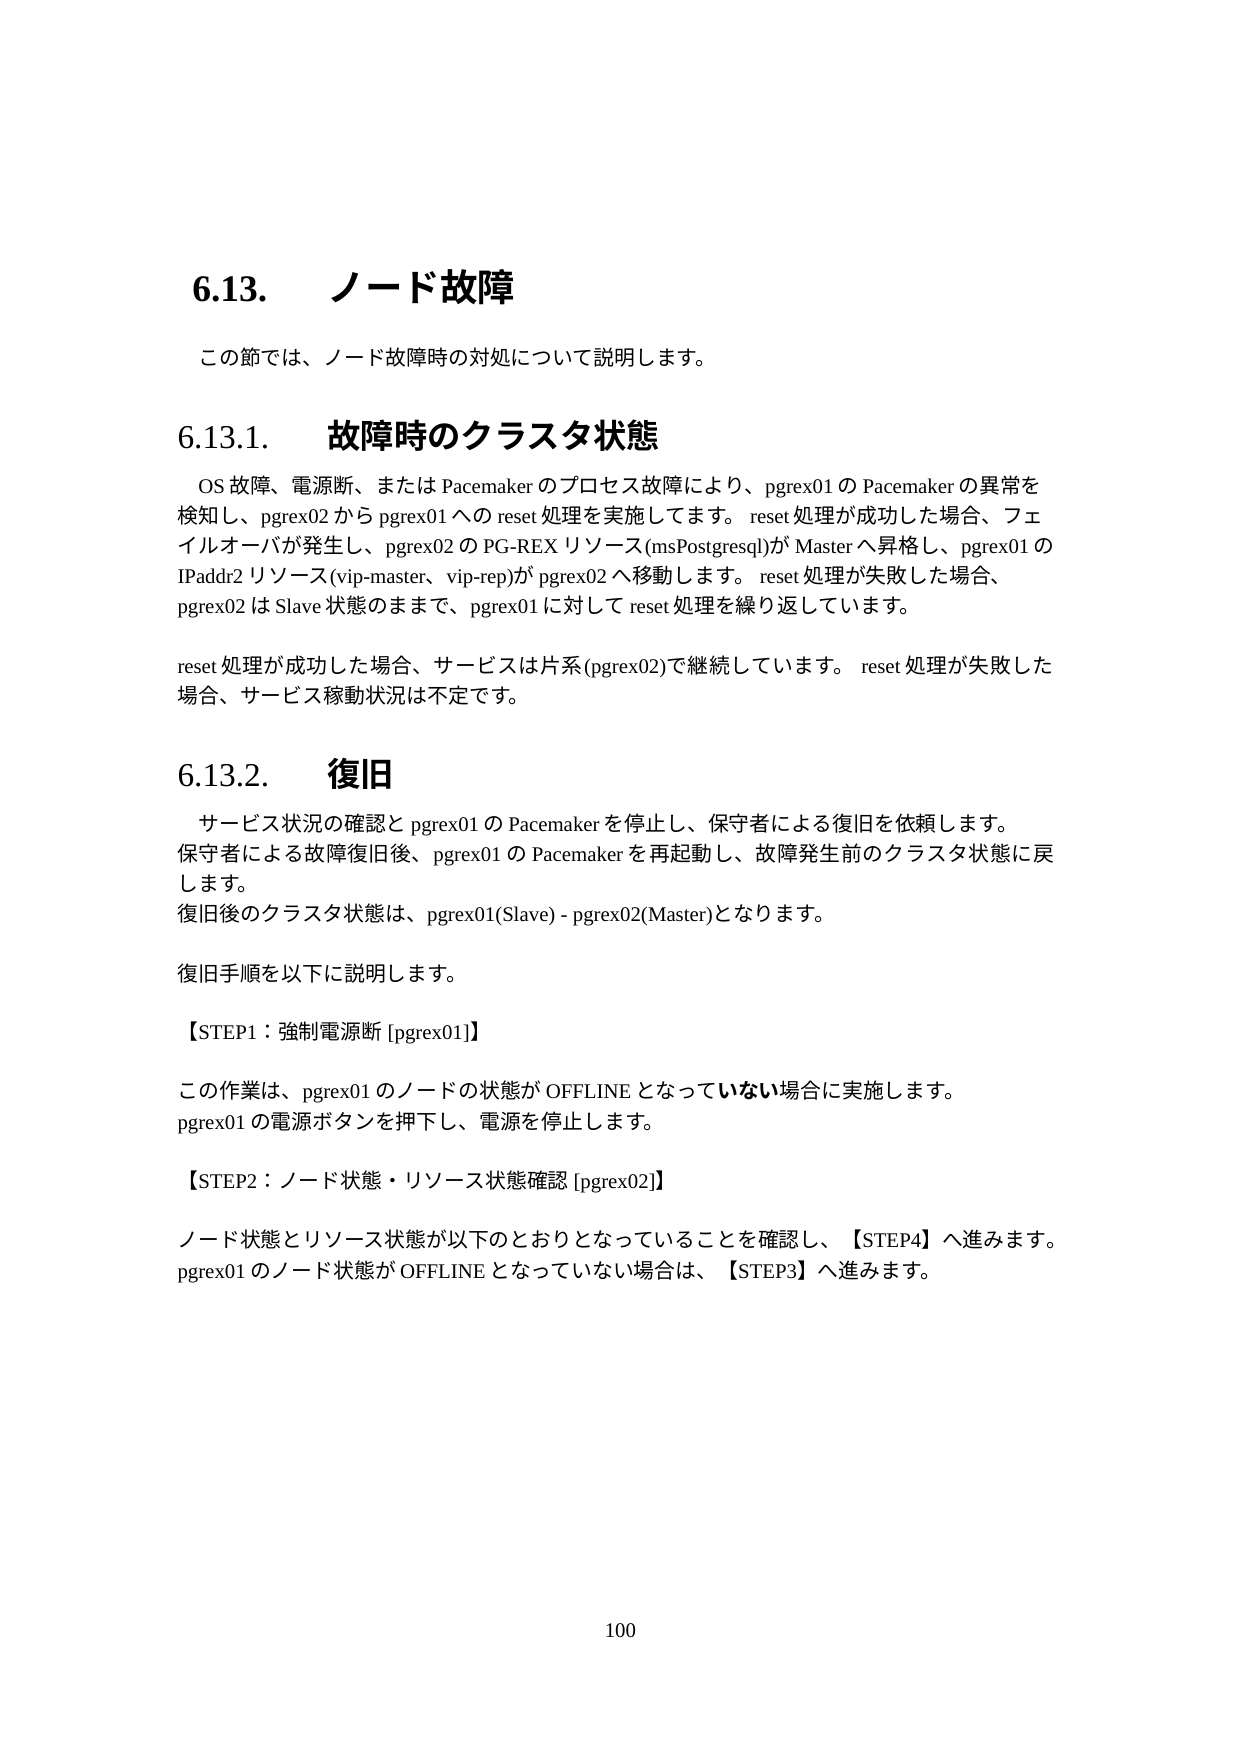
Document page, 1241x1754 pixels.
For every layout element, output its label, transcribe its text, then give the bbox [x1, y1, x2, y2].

text この節では、ノード故障時の対処について説明します。 [177, 341, 1054, 371]
text 【STEP2：ノード状態・リソース状態確認 [pgrex02]】 [177, 1164, 1054, 1194]
text サービス状況の確認とpgrex01のPacemakerを停止し、保守者による復旧を依頼します。 [177, 807, 1054, 837]
text 保守者による故障復旧後、pgrex01のPacemakerを再起動し、故障発生前のクラスタ状態に戻します。 [177, 837, 1054, 898]
text 復旧後のクラスタ状態は、pgrex01(Slave) - pgrex02(Master)となります。 [177, 898, 1054, 928]
text pgrex01のノード状態がOFFLINEとなっていない場合は、【STEP3】へ進みます。 [177, 1254, 1054, 1284]
text 復旧手順を以下に説明します。 [177, 957, 1054, 987]
text この作業は、pgrex01のノードの状態がOFFLINEとなっていない場合に実施します。 [177, 1075, 1054, 1105]
subtitle 復旧 [177, 751, 1063, 797]
text pgrex01の電源ボタンを押下し、電源を停止します。 [177, 1105, 1054, 1135]
text OS故障、電源断、またはPacemakerのプロセス故障により、pgrex01のPacemakerの異常を検知し、pgrex02からpgrex01へのreset処理を実施してます。 reset処理が成功した場合、フェイルオーバが発生し、pgrex02のPG-REXリソース(msPostgresql)がMasterへ昇格し、pgrex01のIPaddr2リソース(vip-master、vip-rep)がpgrex02へ移動します。 reset処理が失敗した場合、pgrex02はSlave状態のままで、pgrex01に対してreset処理を繰り返しています。 [177, 469, 1054, 620]
subtitle ノード故障 [192, 261, 1063, 312]
text reset処理が成功した場合、サービスは片系(pgrex02)で継続しています。 reset処理が失敗した場合、サービス稼動状況は不定です。 [177, 649, 1054, 709]
text 【STEP1：強制電源断 [pgrex01]】 [177, 1016, 1054, 1046]
text ノード状態とリソース状態が以下のとおりとなっていることを確認し、【STEP4】へ進みます。 [177, 1224, 1054, 1254]
subtitle 故障時のクラスタ状態 [177, 413, 1063, 458]
